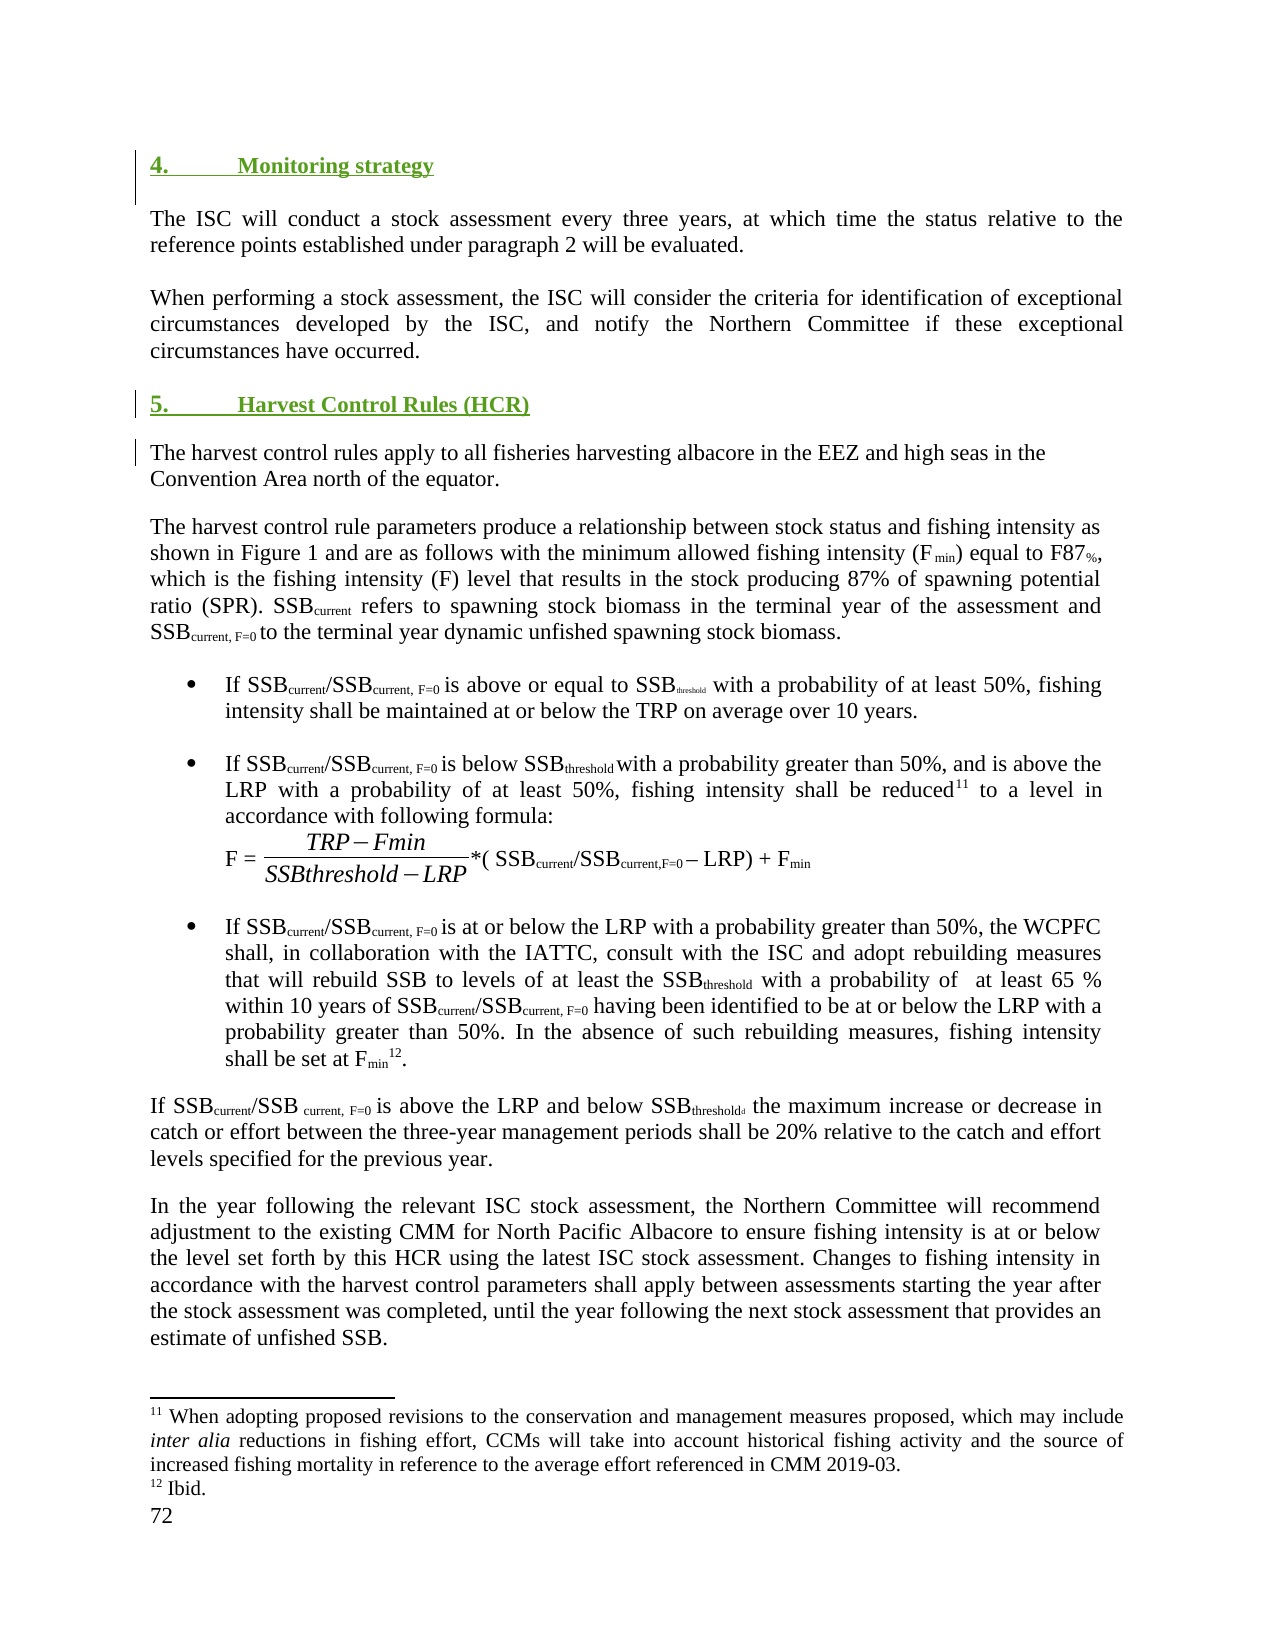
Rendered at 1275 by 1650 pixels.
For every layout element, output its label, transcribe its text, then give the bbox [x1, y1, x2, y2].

text The harvest control rule parameters produce a relationship between stock status and fishing intensity as shown in Figure 1 and are as follows with the minimum allowed fishing intensity (Fmin) equal to F87%, which is the fishing intensity (F) level that results in the stock producing 87% of spawning potential ratio (SPR). SSBcurrent refers to spawning stock biomass in the terminal year of the assessment and SSBcurrent, F=0 to the terminal year dynamic unfished spawning stock biomass. [150, 513, 1103, 671]
text When performing a stock assessment, the ISC will consider the criteria for identification of exceptional circumstances developed by the ISC, and notify the Northern Committee if these exceptional circumstances have occurred. [150, 284, 1125, 363]
text The ISC will conduct a stock assessment every three years, at which time the status relative to the reference points established under paragraph 2 will be evaluated. [150, 205, 1125, 258]
list If SSBcurrent/SSBcurrent, F=0 is at or below the LRP with a probability greater than 50%, the WCPFC shall, in collaboration with the IATTC, consult with the ISC and adopt rebuilding measures that will rebuild SSB to levels of at least the SSBthreshold with a probability of at least 65 % within 10 years of SSBcurrent/SSBcurrent, F=0 having been identified to be at or below the LRP with a probability greater than 50%. In the absence of such rebuilding measures, fishing intensity shall be set at Fmin. [187, 913, 1103, 1071]
list If SSBcurrent/SSBcurrent, F=0 is below SSBthreshold with a probability greater than 50%, and is above the LRP with a probability of at least 50%, fishing intensity shall be reduced to a level in accordance with following formula: [187, 750, 1103, 829]
text In the year following the relevant ISC stock assessment, the Northern Committee will recommend adjustment to the existing CMM for North Pacific Albacore to ensure fishing intensity is at or below the level set forth by this HCR using the latest ISC stock assessment. Changes to fishing intensity in accordance with the harvest control parameters shall apply between assessments starting the year after the stock assessment was completed, until the year following the next stock assessment that provides an estimate of unfished SSB. [150, 1192, 1102, 1350]
list F = *( SSBcurrent/SSBcurrent,F=0 – LRP) + Fmin [225, 829, 1125, 888]
list If SSBcurrent/SSBcurrent, F=0 is above or equal to SSBthreshold with a probability of at least 50%, fishing intensity shall be maintained at or below the TRP on average over 10 years. [187, 671, 1103, 750]
text If SSBcurrent/SSB current, F=0 is above the LRP and below SSBthresholdd the maximum increase or decrease in catch or effort between the three-year management periods shall be 20% relative to the catch and effort levels specified for the previous year. [150, 1092, 1102, 1171]
text The harvest control rules apply to all fisheries harvesting albacore in the EEZ and high seas in the Convention Area north of the equator. [150, 439, 1125, 492]
